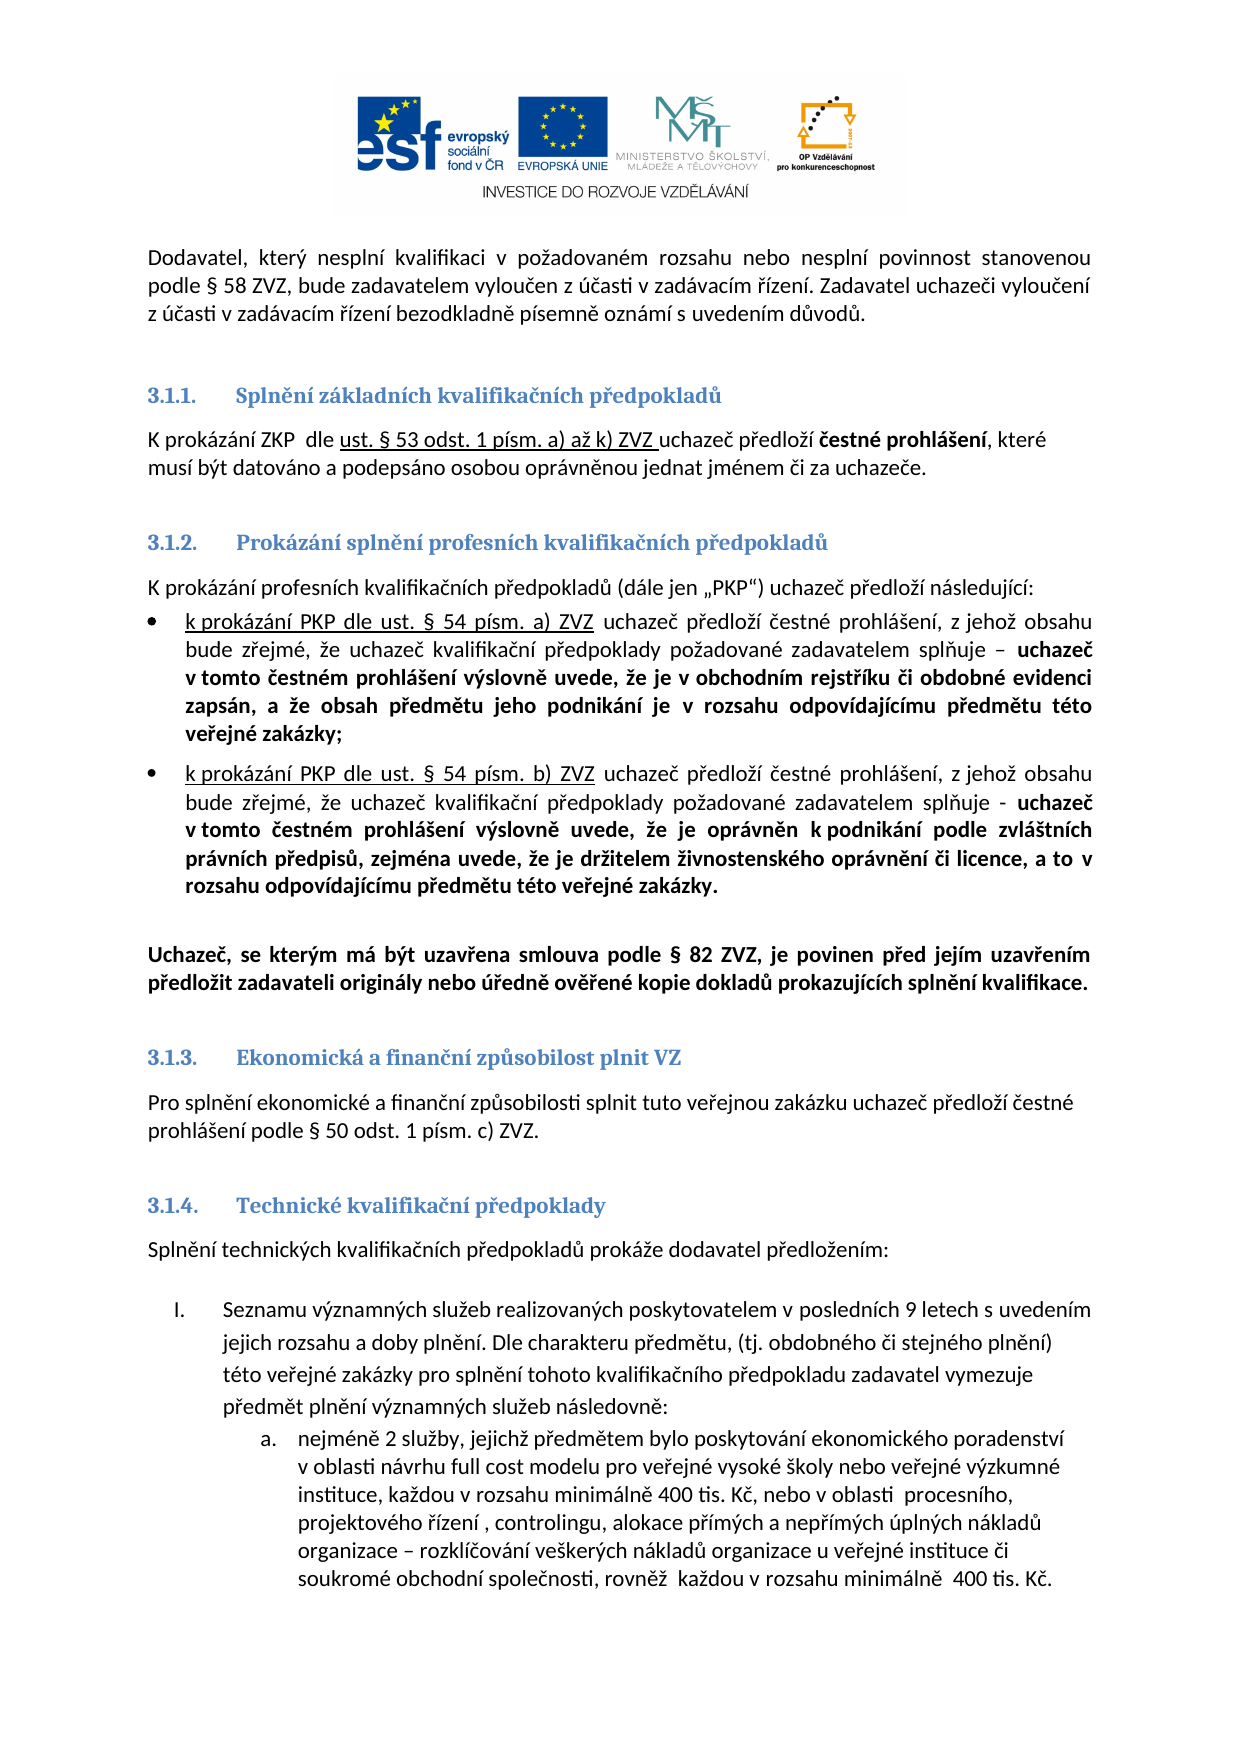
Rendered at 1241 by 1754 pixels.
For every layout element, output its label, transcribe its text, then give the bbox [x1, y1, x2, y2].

text K prokázání profesních kvalifikačních předpokladů (dále jen „PKP“) uchazeč předloží následující: [148, 573, 1093, 601]
subtitle Prokázání splnění profesních kvalifikačních předpokladů [148, 530, 1093, 556]
subtitle Splnění základních kvalifikačních předpokladů [148, 382, 1093, 409]
list k prokázání PKP dle ust. § 54 písm. a) ZVZ uchazeč předloží čestné prohlášení, z jehož obsahu bude zřejmé, že uchazeč kvalifikační předpoklady požadované zadavatelem splňuje – uchazeč v tomto čestném prohlášení výslovně uvede, že je v obchodním rejstříku či obdobné evidenci zapsán, a že obsah předmětu jeho podnikání je v rozsahu odpovídajícímu předmětu této veřejné zakázky; [148, 607, 1093, 747]
text Pro splnění ekonomické a finanční způsobilosti splnit tuto veřejnou zakázku uchazeč předloží čestné prohlášení podle § 50 odst. 1 písm. c) ZVZ. [148, 1088, 1093, 1144]
picture [330, 73, 910, 216]
text Splnění technických kvalifikačních předpokladů prokáže dodavatel předložením: [148, 1235, 1093, 1263]
text Dodavatel, který nesplní kvalifikaci v požadovaném rozsahu nebo nesplní povinnost stanovenou podle § 58 ZVZ, bude zadavatelem vyloučen z účasti v zadávacím řízení. Zadavatel uchazeči vyloučení z účasti v zadávacím řízení bezodkladně písemně oznámí s uvedením důvodů. [148, 243, 1093, 327]
subtitle Ekonomická a finanční způsobilost plnit VZ [148, 1045, 1093, 1071]
list k prokázání PKP dle ust. § 54 písm. b) ZVZ uchazeč předloží čestné prohlášení, z jehož obsahu bude zřejmé, že uchazeč kvalifikační předpoklady požadované zadavatelem splňuje - uchazeč v tomto čestném prohlášení výslovně uvede, že je oprávněn k podnikání podle zvláštních právních předpisů, zejména uvede, že je držitelem živnostenského oprávnění či licence, a to v rozsahu odpovídajícímu předmětu této veřejné zakázky. [148, 759, 1093, 900]
subtitle Technické kvalifikační předpoklady [148, 1193, 1093, 1219]
list Seznamu významných služeb realizovaných poskytovatelem v posledních 9 letech s uvedením jejich rozsahu a doby plnění. Dle charakteru předmětu, (tj. obdobného či stejného plnění) této veřejné zakázky pro splnění tohoto kvalifikačního předpokladu zadavatel vymezuje předmět plnění významných služeb následovně: [185, 1296, 1093, 1420]
list nejméně 2 služby, jejichž předmětem bylo poskytování ekonomického poradenství v oblasti návrhu full cost modelu pro veřejné vysoké školy nebo veřejné výzkumné instituce, každou v rozsahu minimálně 400 tis. Kč, nebo v oblasti procesního, projektového řízení , controlingu, alokace přímých a nepřímých úplných nákladů organizace – rozklíčování veškerých nákladů organizace u veřejné instituce či soukromé obchodní společnosti, rovněž každou v rozsahu minimálně 400 tis. Kč. [260, 1424, 1093, 1592]
text Uchazeč, se kterým má být uzavřena smlouva podle § 82 ZVZ, je povinen před jejím uzavřením předložit zadavateli originály nebo úředně ověřené kopie dokladů prokazujících splnění kvalifikace. [148, 940, 1093, 996]
text K prokázání ZKP dle ust. § 53 odst. 1 písm. a) až k) ZVZ uchazeč předloží čestné prohlášení, které musí být datováno a podepsáno osobou oprávněnou jednat jménem či za uchazeče. [148, 425, 1093, 481]
